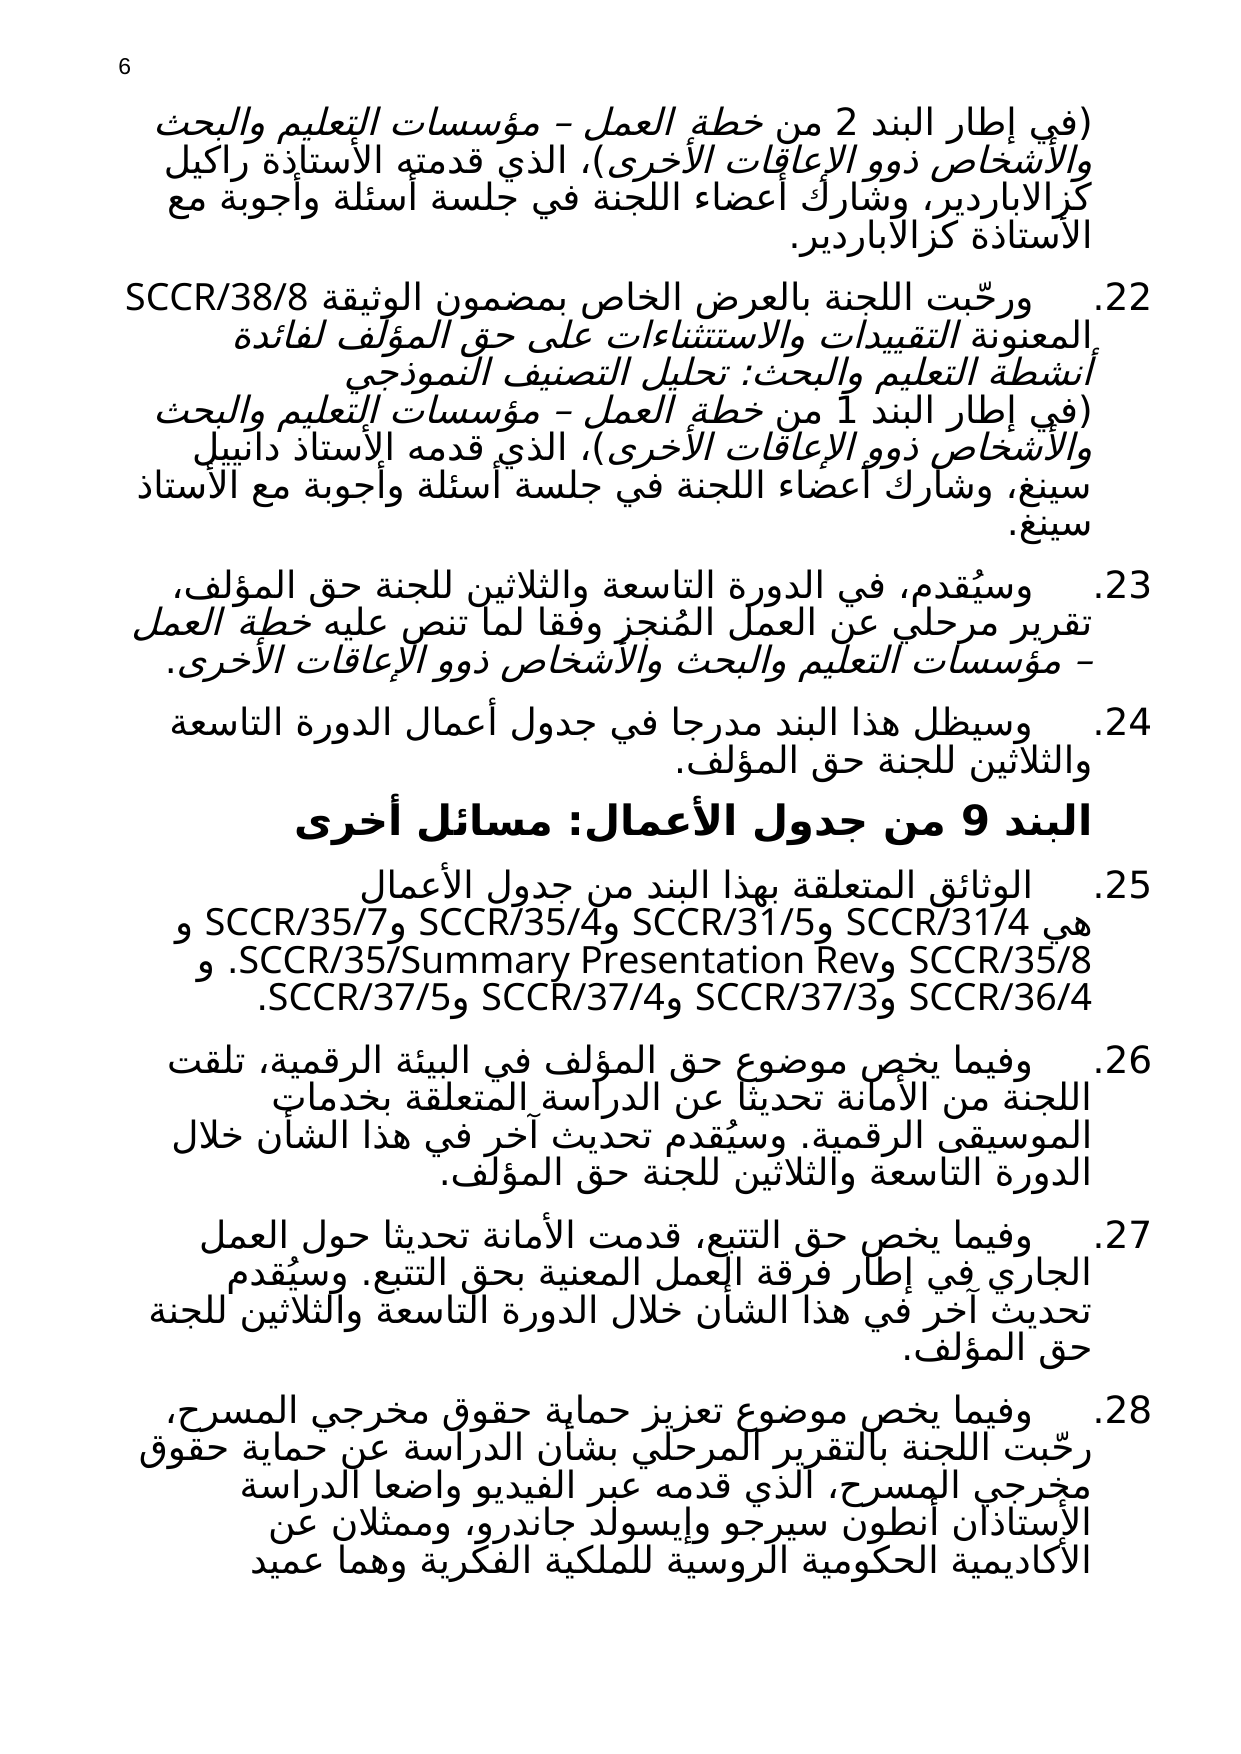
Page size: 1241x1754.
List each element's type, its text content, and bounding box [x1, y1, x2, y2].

text البند 9 من جدول الأعمال: مسائل أخرى [118, 806, 1092, 843]
list وفيما يخص موضوع حق المؤلف في البيئة الرقمية، تلقت اللجنة من الأمانة تحديثا عن الدراسة المتعلقة بخدمات الموسيقى الرقمية. وسيُقدم تحديث آخر في هذا الشأن خلال الدورة التاسعة والثلاثين للجنة حق المؤلف. [118, 1043, 1092, 1193]
list وسيُقدم، في الدورة التاسعة والثلاثين للجنة حق المؤلف، تقرير مرحلي عن العمل المُنجز وفقا لما تنص عليه خطة العمل – مؤسسات التعليم والبحث والأشخاص ذوو الإعاقات الأخرى. [118, 568, 1092, 681]
list الوثائق المتعلقة بهذا البند من جدول الأعمال هي SCCR/31/4 وSCCR/31/5 وSCCR/35/4 وSCCR/35/7 وSCCR/35/8 وSCCR/35/Summary Presentation Rev. وSCCR/36/4 وSCCR/37/3 وSCCR/37/4 وSCCR/37/5. [118, 868, 1092, 1018]
list وسيظل هذا البند مدرجا في جدول أعمال الدورة التاسعة والثلاثين للجنة حق المؤلف. [118, 706, 1092, 781]
list ورحّبت اللجنة بالعرض الخاص بمضمون الوثيقة SCCR/38/8 المعنونة التقييدات والاستتثناءات على حق المؤلف لفائدة أنشطة التعليم والبحث: تحليل التصنيف النموذجي (في إطار البند 1 من خطة العمل – مؤسسات التعليم والبحث والأشخاص ذوو الإعاقات الأخرى)، الذي قدمه الأستاذ دانييل سينغ، وشارك أعضاء اللجنة في جلسة أسئلة وأجوبة مع الأستاذ سينغ. [118, 281, 1092, 543]
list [118, 106, 1092, 256]
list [118, 1393, 1092, 1581]
list وفيما يخص حق التتبع، قدمت الأمانة تحديثا حول العمل الجاري في إطار فرقة العمل المعنية بحق التتبع. وسيُقدم تحديث آخر في هذا الشأن خلال الدورة التاسعة والثلاثين للجنة حق المؤلف. [118, 1218, 1092, 1368]
